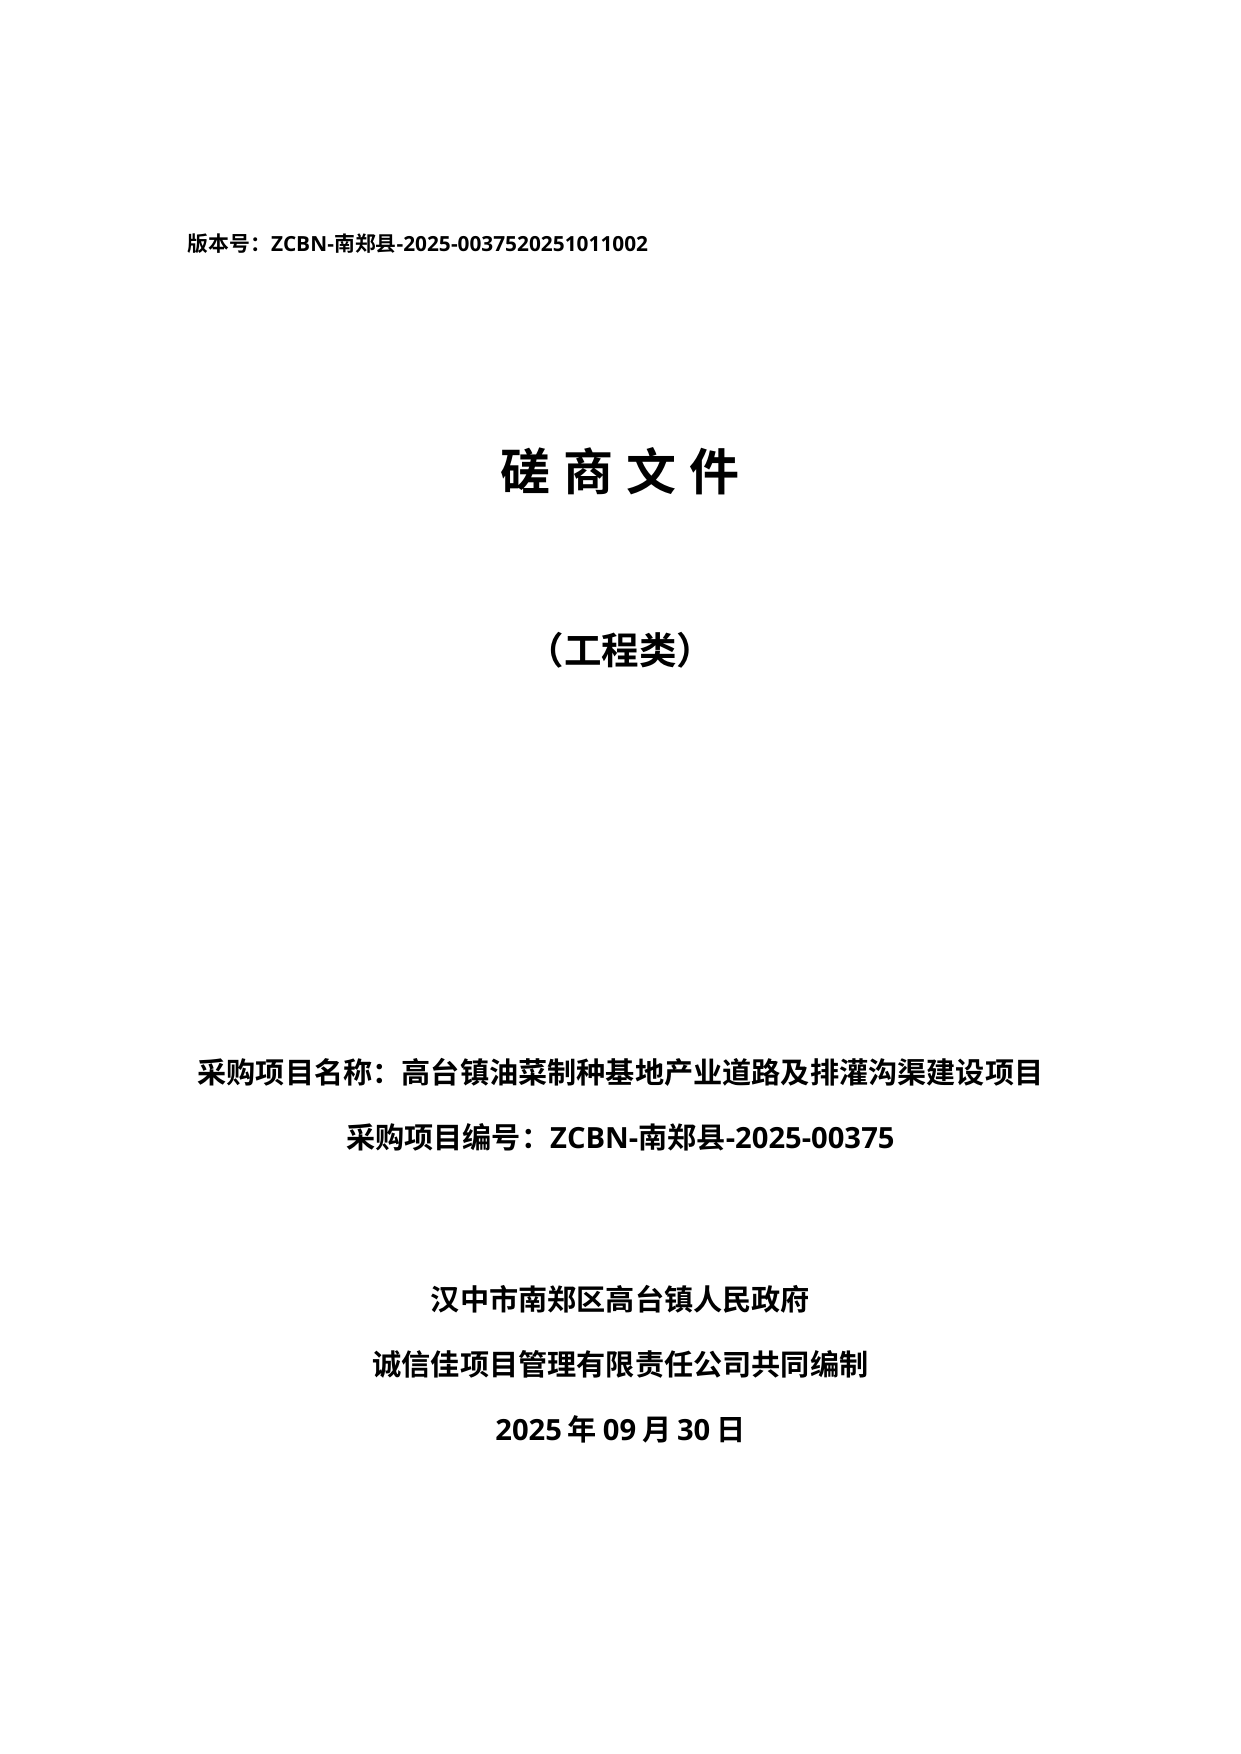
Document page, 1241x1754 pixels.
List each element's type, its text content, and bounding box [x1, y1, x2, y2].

text 汉中市南郑区高台镇人民政府 [187, 1267, 1053, 1332]
text 磋 商 文 件 [187, 422, 1053, 617]
text （工程类） [187, 617, 1053, 1039]
text 版本号：ZCBN-南郑县-2025-0037520251011002 [187, 227, 1053, 422]
text 诚信佳项目管理有限责任公司共同编制 [187, 1332, 1053, 1397]
text 采购项目名称：高台镇油菜制种基地产业道路及排灌沟渠建设项目 [187, 1039, 1053, 1104]
text 2025年09月30日 [187, 1397, 1053, 1462]
text 采购项目编号：ZCBN-南郑县-2025-00375 [187, 1104, 1053, 1267]
